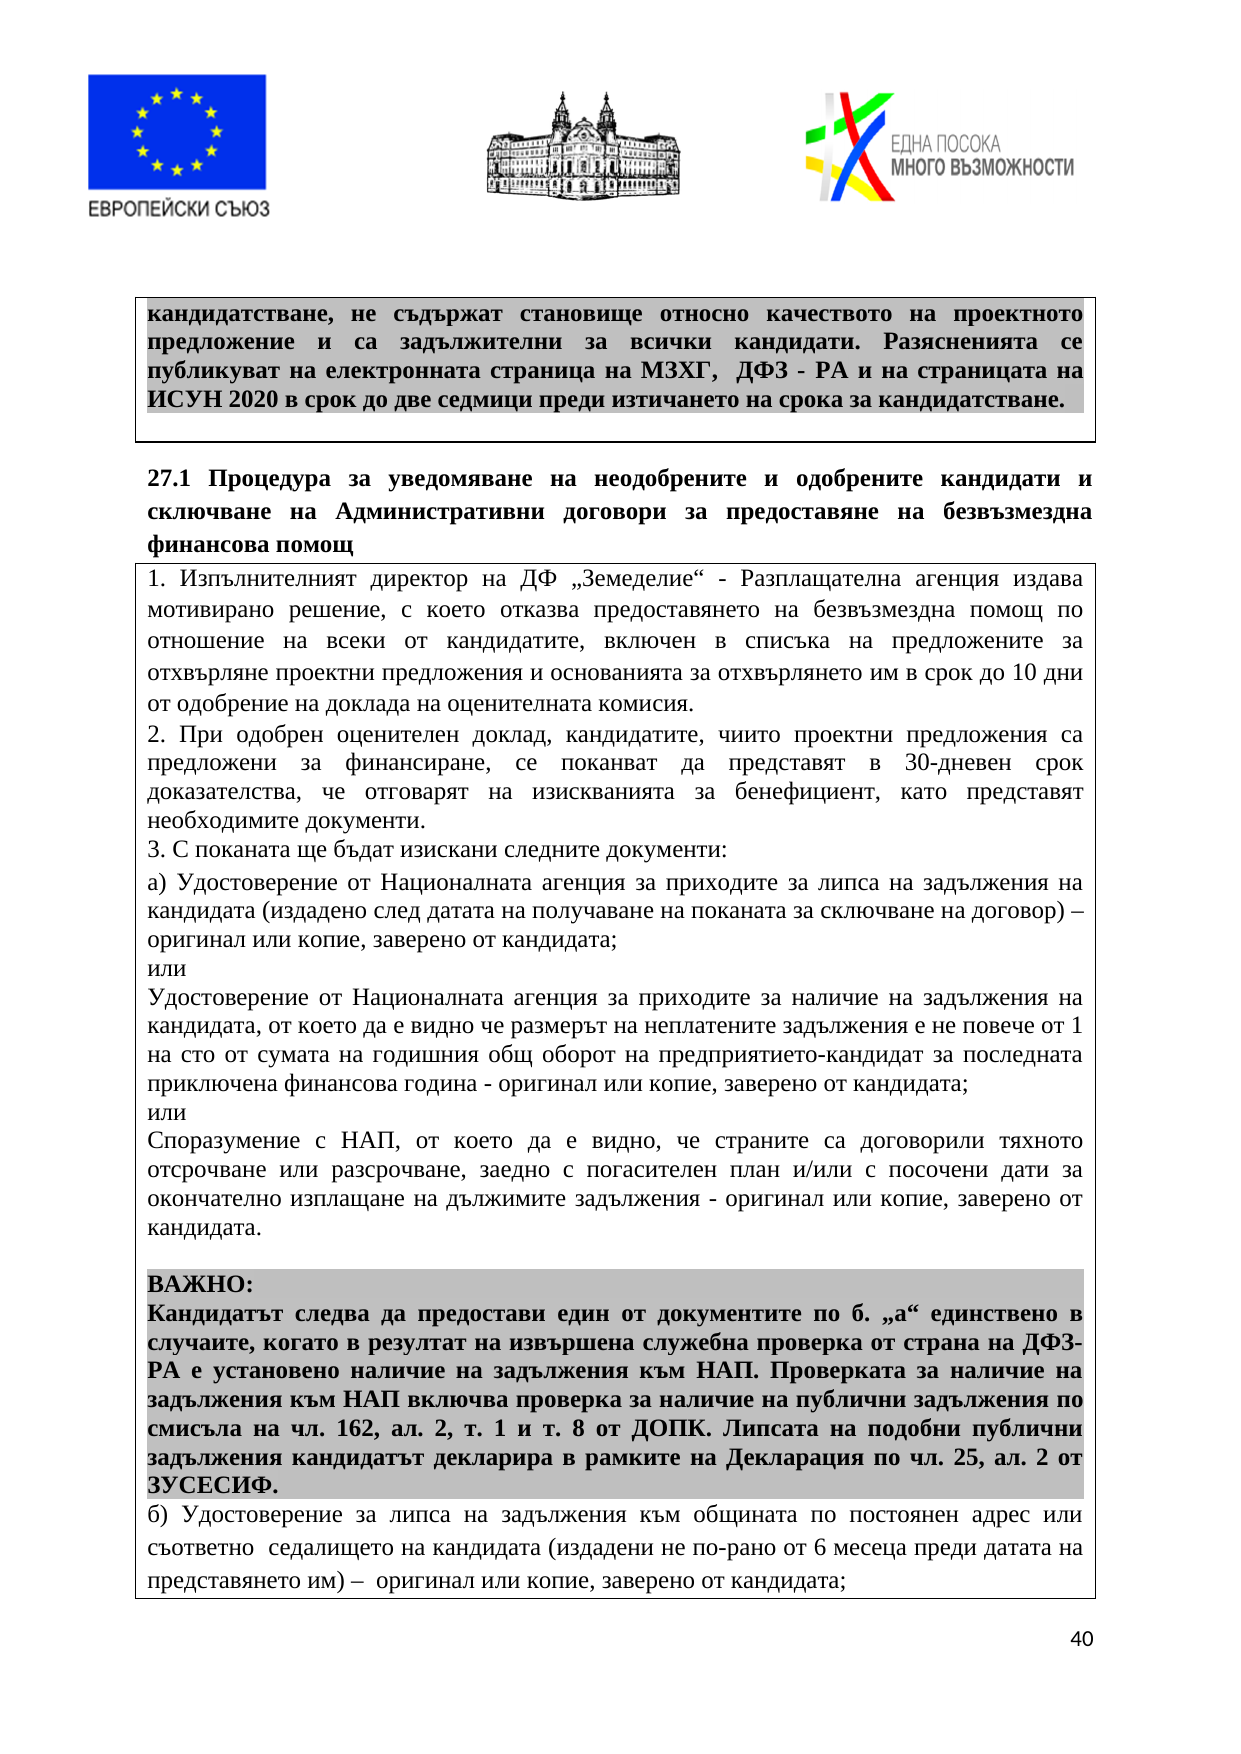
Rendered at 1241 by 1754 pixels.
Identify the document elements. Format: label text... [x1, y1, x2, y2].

subtitle 27.1 Процедура за уведомяване на неодобрените и одобрените кандидати и сключване на Административни договори за предоставяне на безвъзмездна финансова помощ [147, 463, 1093, 558]
picture [798, 89, 1077, 204]
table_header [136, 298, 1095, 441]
picture [88, 73, 271, 220]
picture [482, 89, 688, 204]
